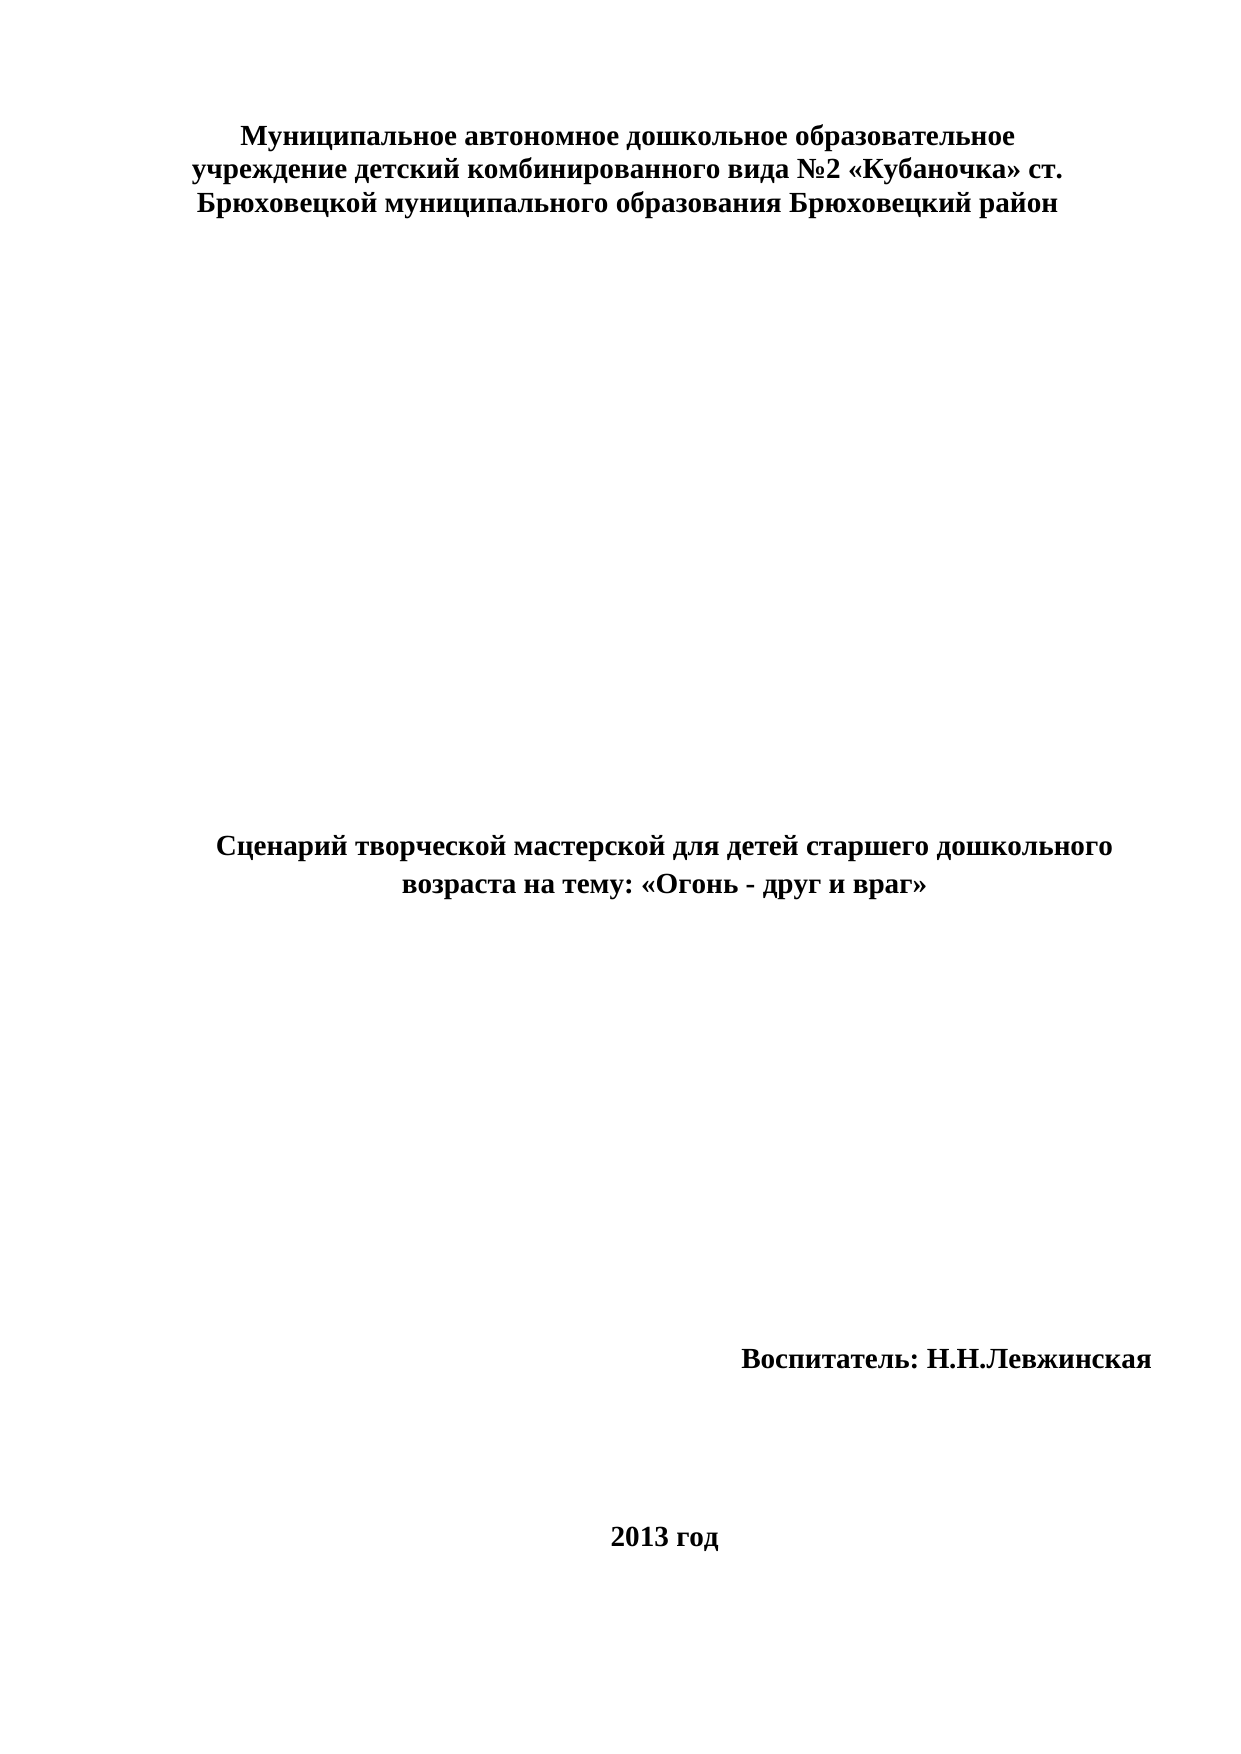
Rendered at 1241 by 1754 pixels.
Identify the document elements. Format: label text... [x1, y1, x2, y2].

text 2013 год [177, 1519, 1152, 1553]
text Муниципальное автономное дошкольное образовательное учреждение детский комбинированного вида №2 «Кубаночка» ст. Брюховецкой муниципального образования Брюховецкий район [177, 118, 1078, 219]
text Воспитатель: Н.Н.Левжинская [177, 1341, 1152, 1375]
text Сценарий творческой мастерской для детей старшего дошкольного возраста на тему: «Огонь - друг и враг» [177, 828, 1152, 900]
